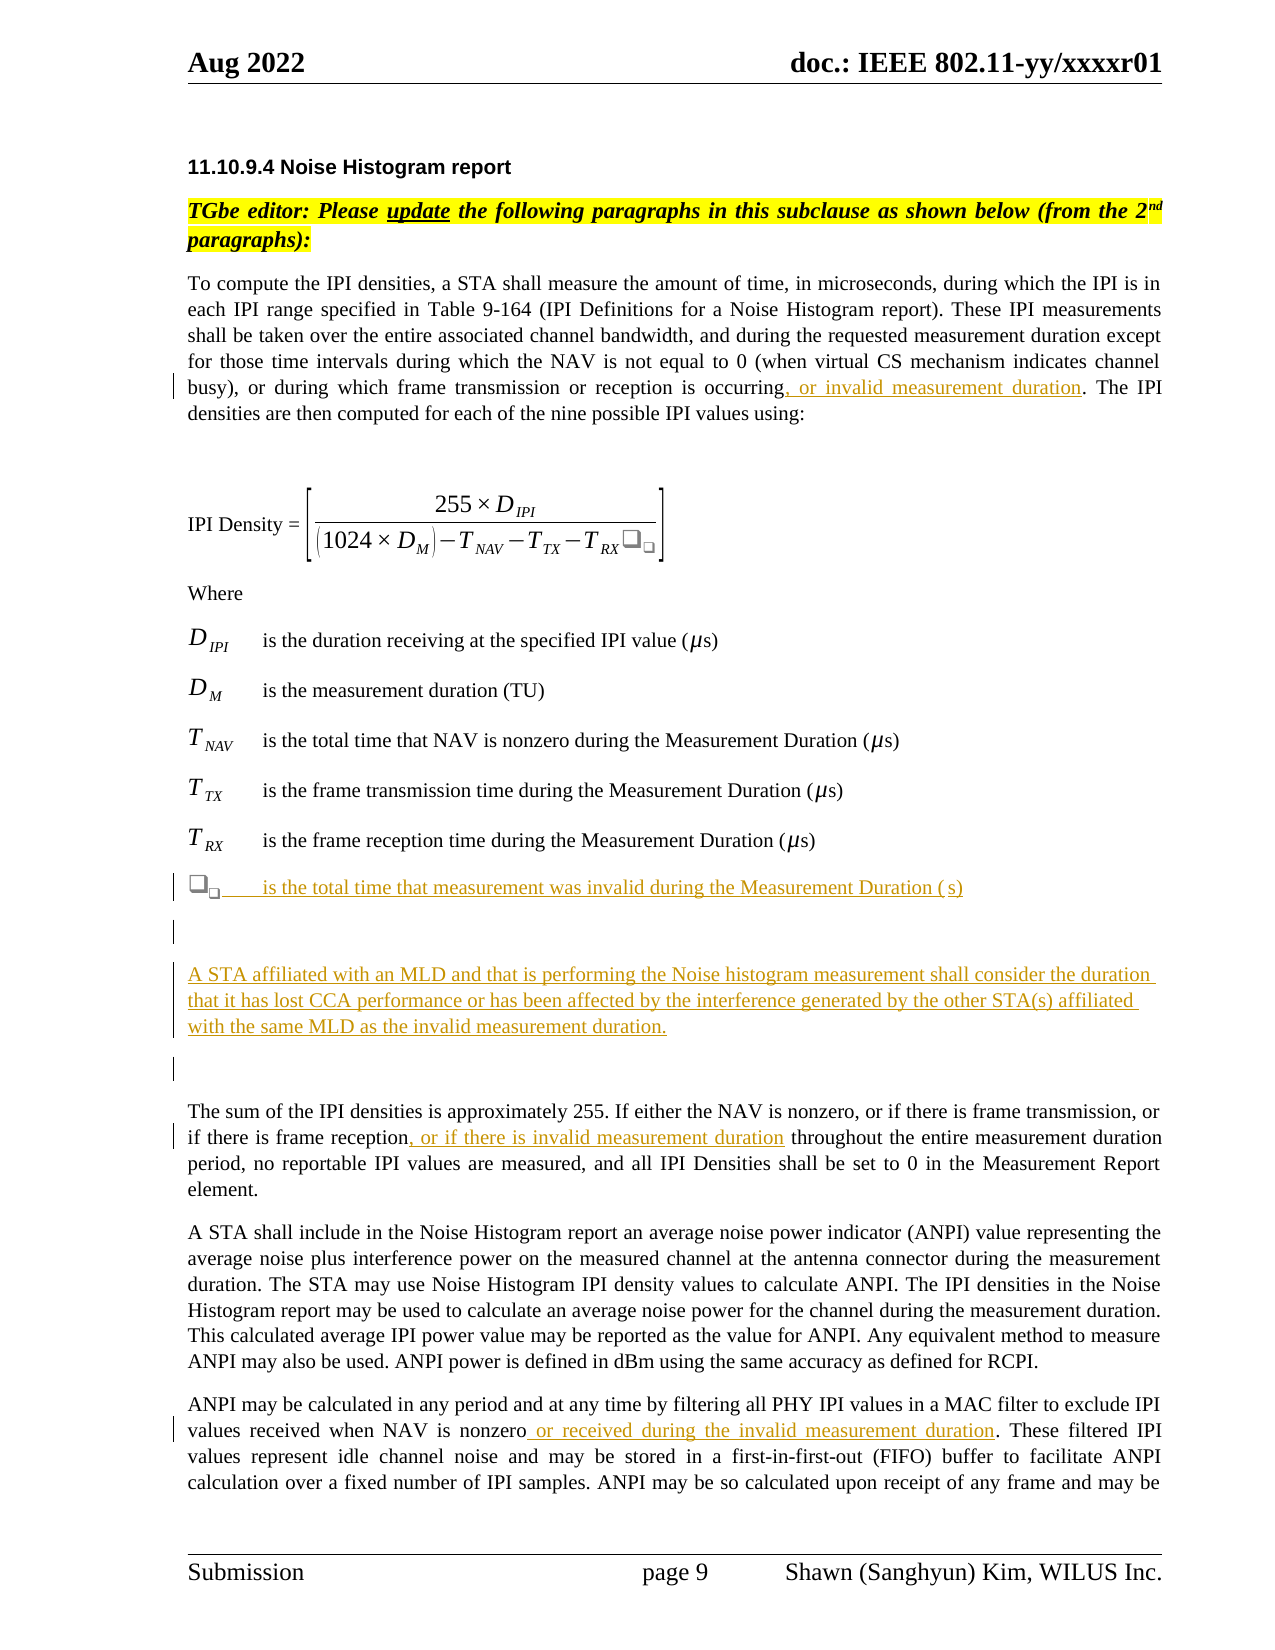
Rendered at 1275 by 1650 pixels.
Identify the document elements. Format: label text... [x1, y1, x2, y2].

text TGbe editor: Please update the following paragraphs in this subclause as shown below (from the 2nd paragraphs): [187, 198, 1162, 252]
text is the total time that NAV is nonzero during the Measurement Duration (s) [187, 724, 1162, 755]
text IPI Density = [187, 486, 1162, 563]
text is the measurement duration (TU) [187, 674, 1162, 705]
text is the frame transmission time during the Measurement Duration (s) [187, 774, 1162, 805]
text is the frame reception time during the Measurement Duration (s) [187, 823, 1162, 855]
text Where [187, 581, 1162, 605]
text A STA shall include in the Noise Histogram report an average noise power indicator (ANPI) value representing the average noise plus interference power on the measured channel at the antenna connector during the measurement duration. The STA may use Noise Histogram IPI density values to calculate ANPI. The IPI densities in the Noise Histogram report may be used to calculate an average noise power for the channel during the measurement duration. This calculated average IPI power value may be reported as the value for ANPI. Any equivalent method to measure ANPI may also be used. ANPI power is defined in dBm using the same accuracy as defined for RCPI. [187, 1220, 1162, 1373]
text The sum of the IPI densities is approximately 255. If either the NAV is nonzero, or if there is frame transmission, or if there is frame reception throughout the entire measurement duration period, no reportable IPI values are measured, and all IPI Densities shall be set to 0 in the Measurement Report element. [187, 1099, 1162, 1201]
text To compute the IPI densities, a STA shall measure the amount of time, in microseconds, during which the IPI is in each IPI range specified in Table 9-164 (IPI Definitions for a Noise Histogram report). These IPI measurements shall be taken over the entire associated channel bandwidth, and during the requested measurement duration except for those time intervals during which the NAV is not equal to 0 (when virtual CS mechanism indicates channel busy), or during which frame transmission or reception is occurring. The IPI densities are then computed for each of the nine possible IPI values using: [187, 271, 1162, 425]
text is the duration receiving at the specified IPI value (s) [187, 624, 1162, 655]
text 11.10.9.4 Noise Histogram report [187, 155, 1162, 179]
